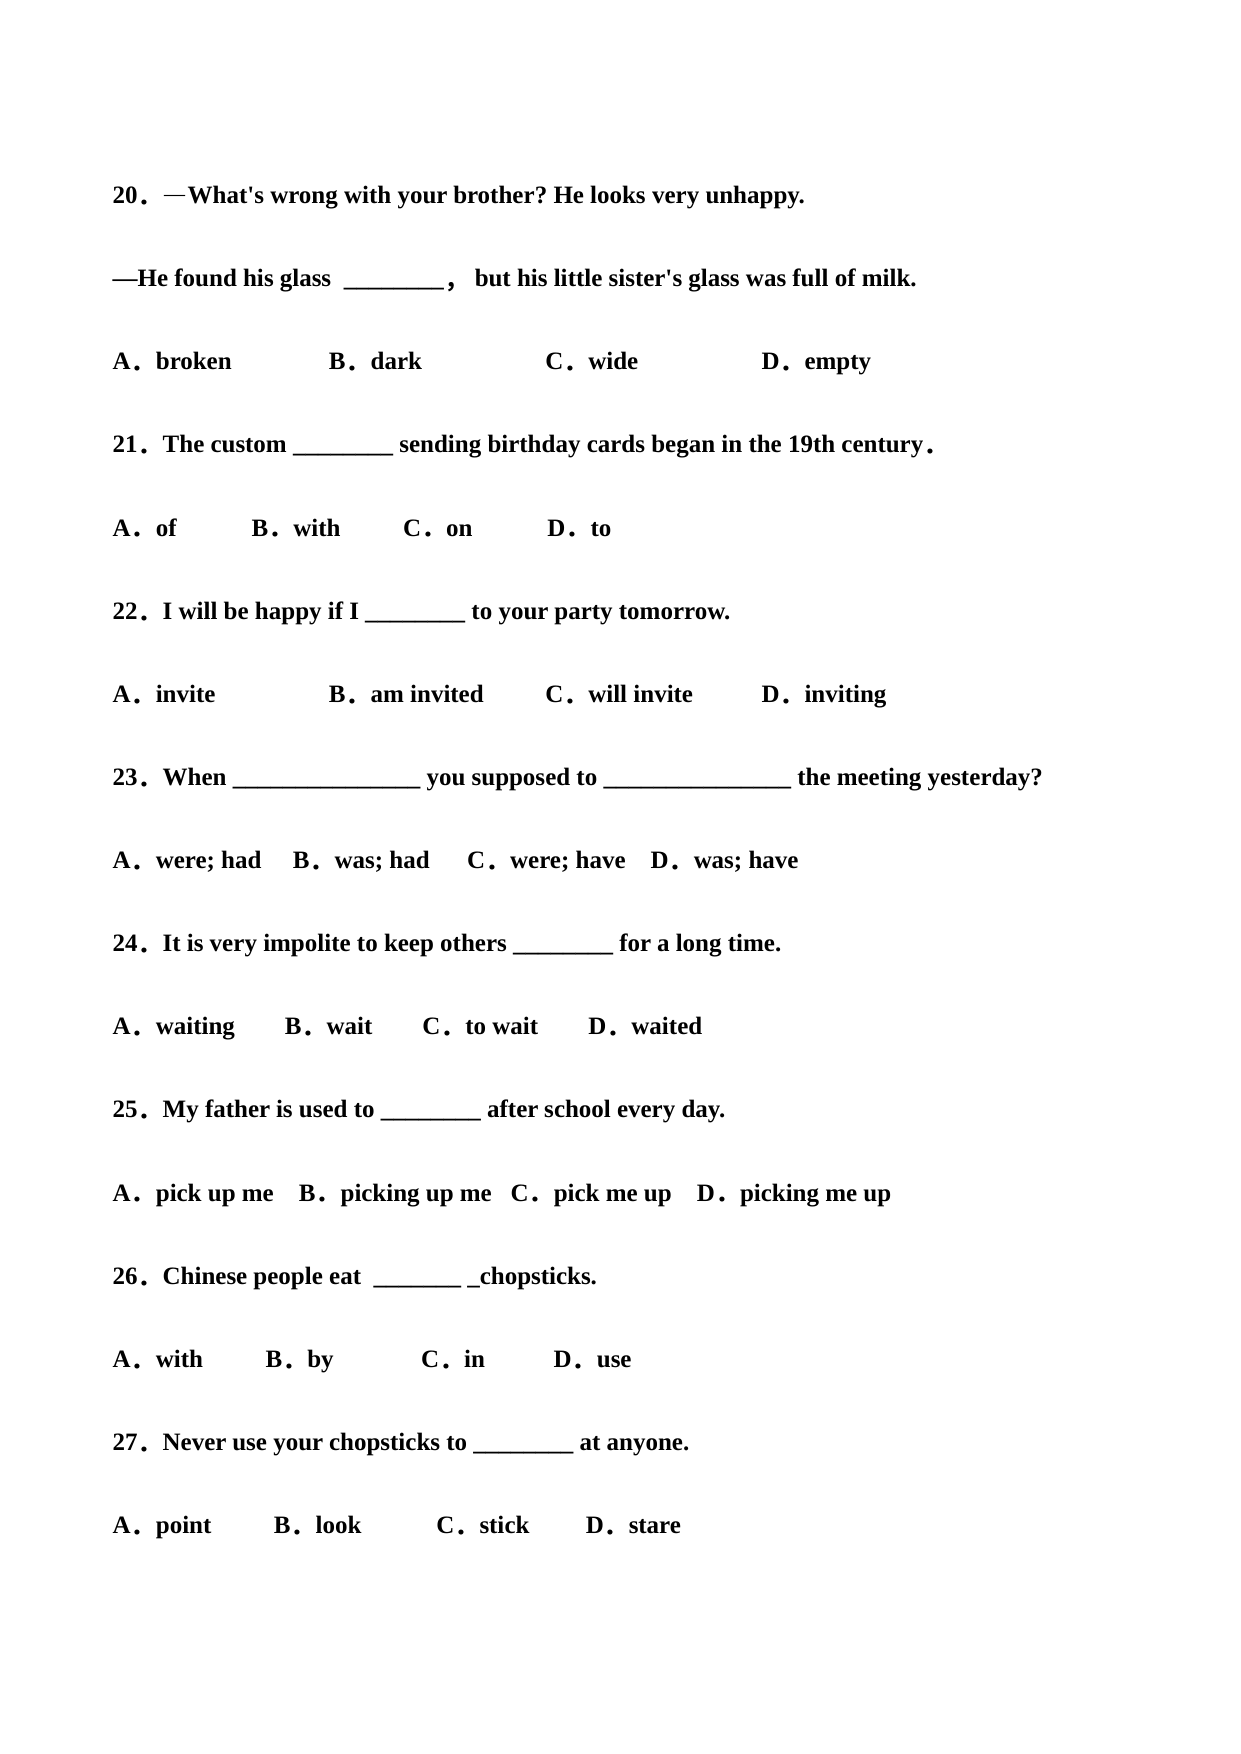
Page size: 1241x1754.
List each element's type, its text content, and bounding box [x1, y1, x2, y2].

text 20．—What's wrong with your brother? He looks very unhappy. [112, 162, 1128, 227]
text A．were; had B．was; had C．were; have D．was; have [112, 827, 1128, 892]
text A．of B．with C．on D．to [112, 494, 1128, 559]
text 22．I will be happy if I ________ to your party tomorrow. [112, 578, 1128, 643]
text A．point B．look C．stick D．stare [112, 1492, 1128, 1557]
text A．waiting B．wait C．to wait D．waited [112, 993, 1128, 1058]
text A．with B．by C．in D．use [112, 1326, 1128, 1391]
text —He found his glass ________， but his little sister's glass was full of milk. [112, 245, 1128, 310]
text 23．When _______________ you supposed to _______________ the meeting yesterday? [112, 744, 1128, 809]
text 26．Chinese people eat _______ _chopsticks. [112, 1243, 1128, 1308]
text 27．Never use your chopsticks to ________ at anyone. [112, 1409, 1128, 1474]
text 25．My father is used to ________ after school every day. [112, 1076, 1128, 1141]
text 21．The custom ________ sending birthday cards began in the 19th century． [112, 411, 1128, 476]
text A．broken B．dark C．wide D．empty [112, 328, 1128, 393]
text A．invite B．am invited C．will invite D．inviting [112, 661, 1128, 726]
text 24．It is very impolite to keep others ________ for a long time. [112, 910, 1128, 975]
text A．pick up me B．picking up me C．pick me up D．picking me up [112, 1159, 1128, 1224]
